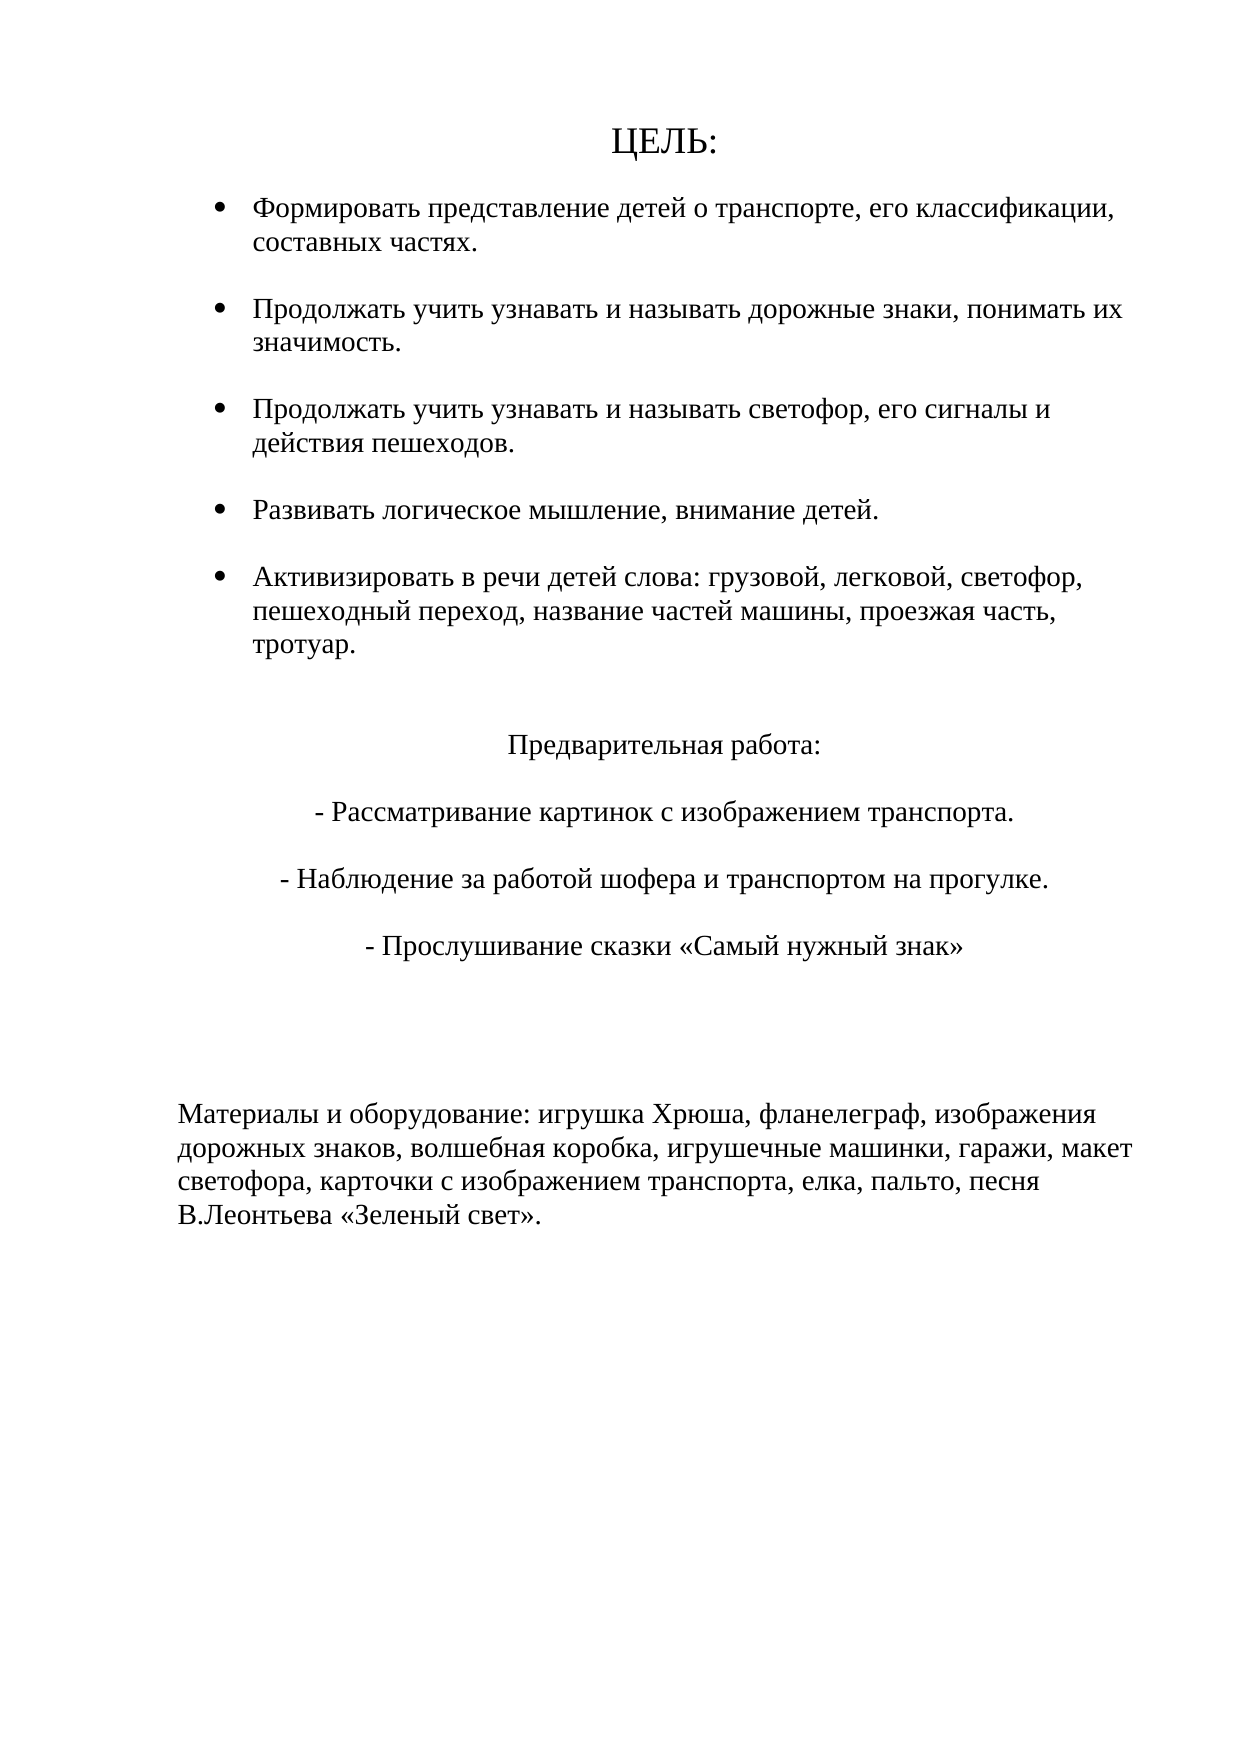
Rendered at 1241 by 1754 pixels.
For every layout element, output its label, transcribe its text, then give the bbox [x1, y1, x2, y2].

text - Наблюдение за работой шофера и транспортом на прогулке. [177, 861, 1152, 895]
text - Прослушивание сказки «Самый нужный знак» [177, 928, 1152, 962]
text - Рассматривание картинок с изображением транспорта. [177, 794, 1152, 828]
text Предварительная работа: [177, 727, 1152, 761]
list Продолжать учить узнавать и называть светофор, его сигналы и действия пешеходов. [215, 391, 1152, 459]
list Продолжать учить узнавать и называть дорожные знаки, понимать их значимость. [215, 291, 1152, 358]
list Развивать логическое мышление, внимание детей. [215, 492, 1152, 526]
list Формировать представление детей о транспорте, его классификации, составных частях. [215, 190, 1152, 257]
list Активизировать в речи детей слова: грузовой, легковой, светофор, пешеходный переход, название частей машины, проезжая часть, тротуар. [215, 559, 1152, 660]
text ЦЕЛЬ: [177, 118, 1152, 161]
text Материалы и оборудование: игрушка Хрюша, фланелеграф, изображения дорожных знаков, волшебная коробка, игрушечные машинки, гаражи, макет светофора, карточки с изображением транспорта, елка, пальто, песня В.Леонтьева «Зеленый свет». [177, 1096, 1152, 1230]
